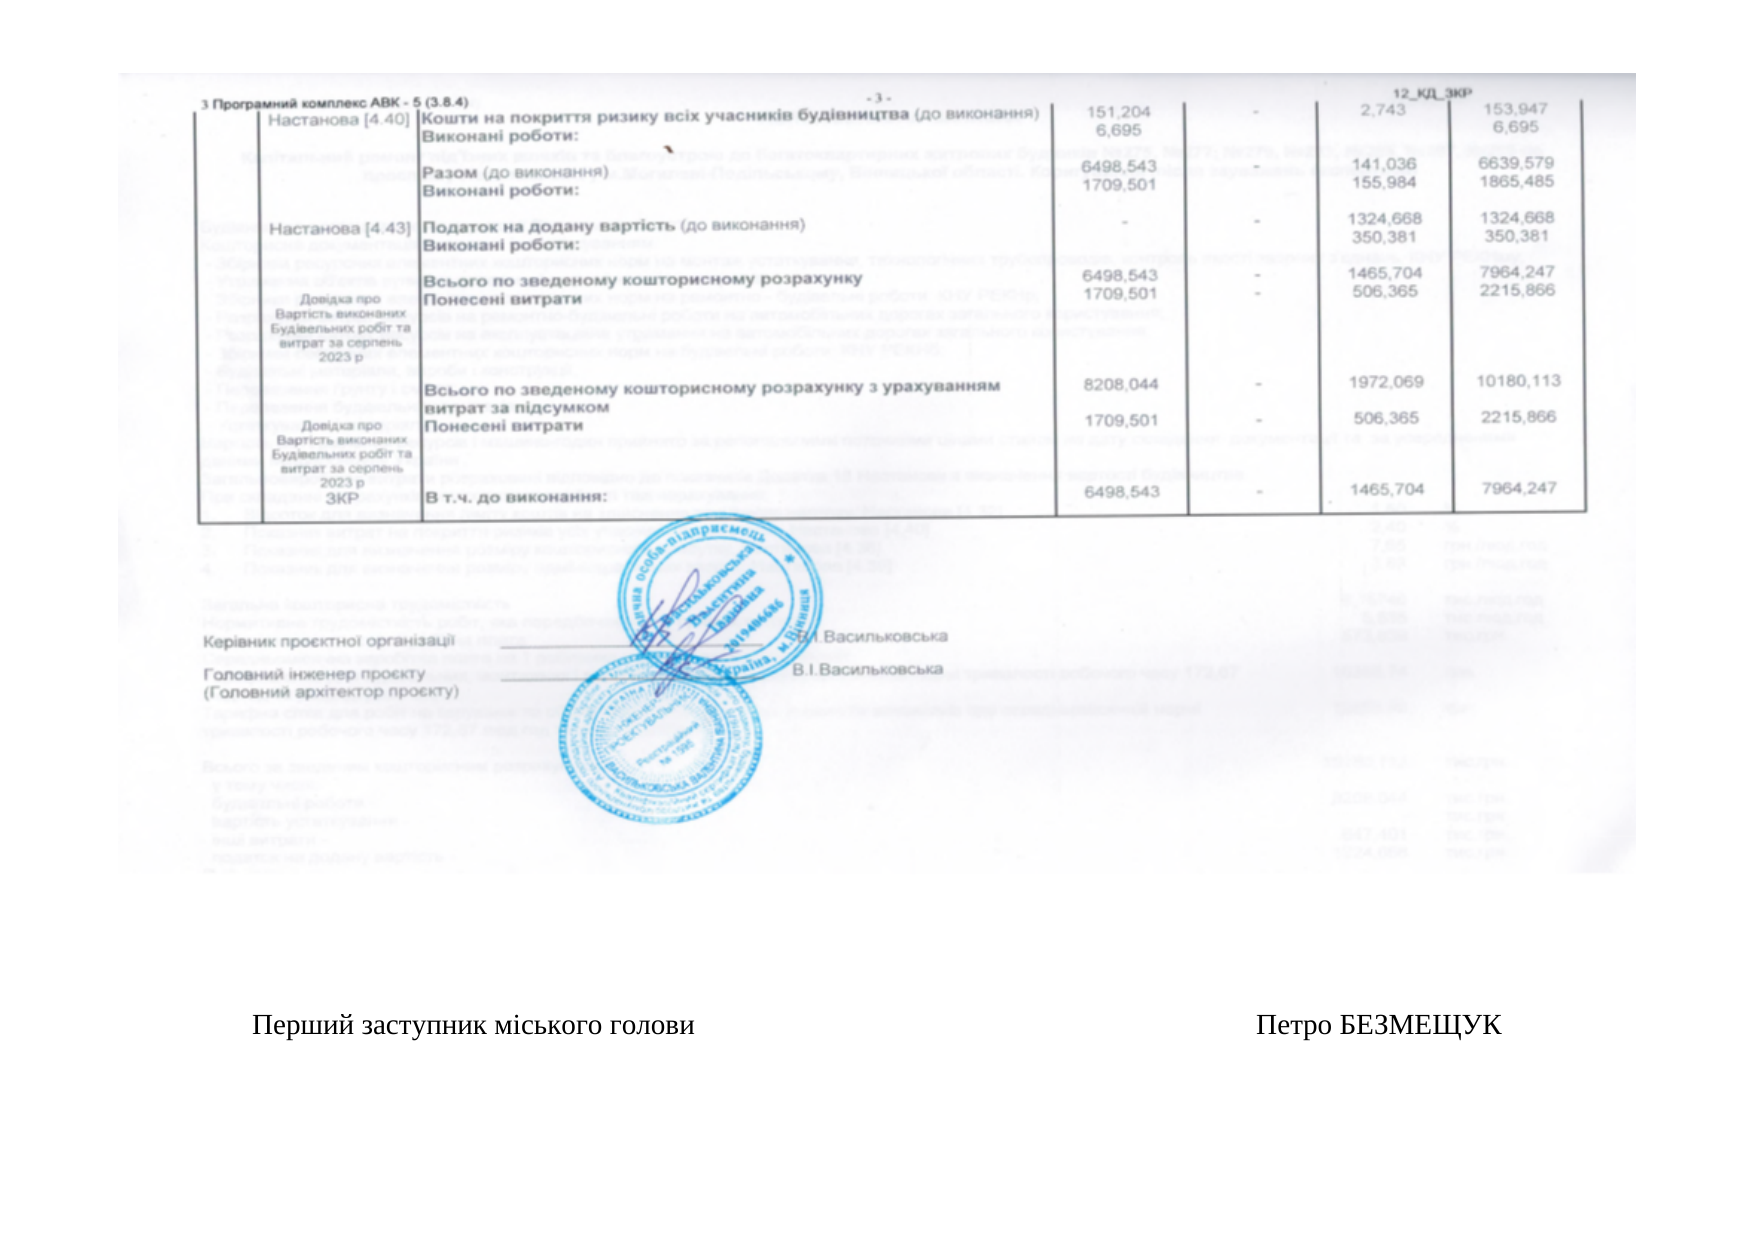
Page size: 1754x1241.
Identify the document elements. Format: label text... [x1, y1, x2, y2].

picture [118, 73, 1636, 876]
text Перший заступник міського голови Петро БЕЗМЕЩУК [118, 1007, 1636, 1040]
